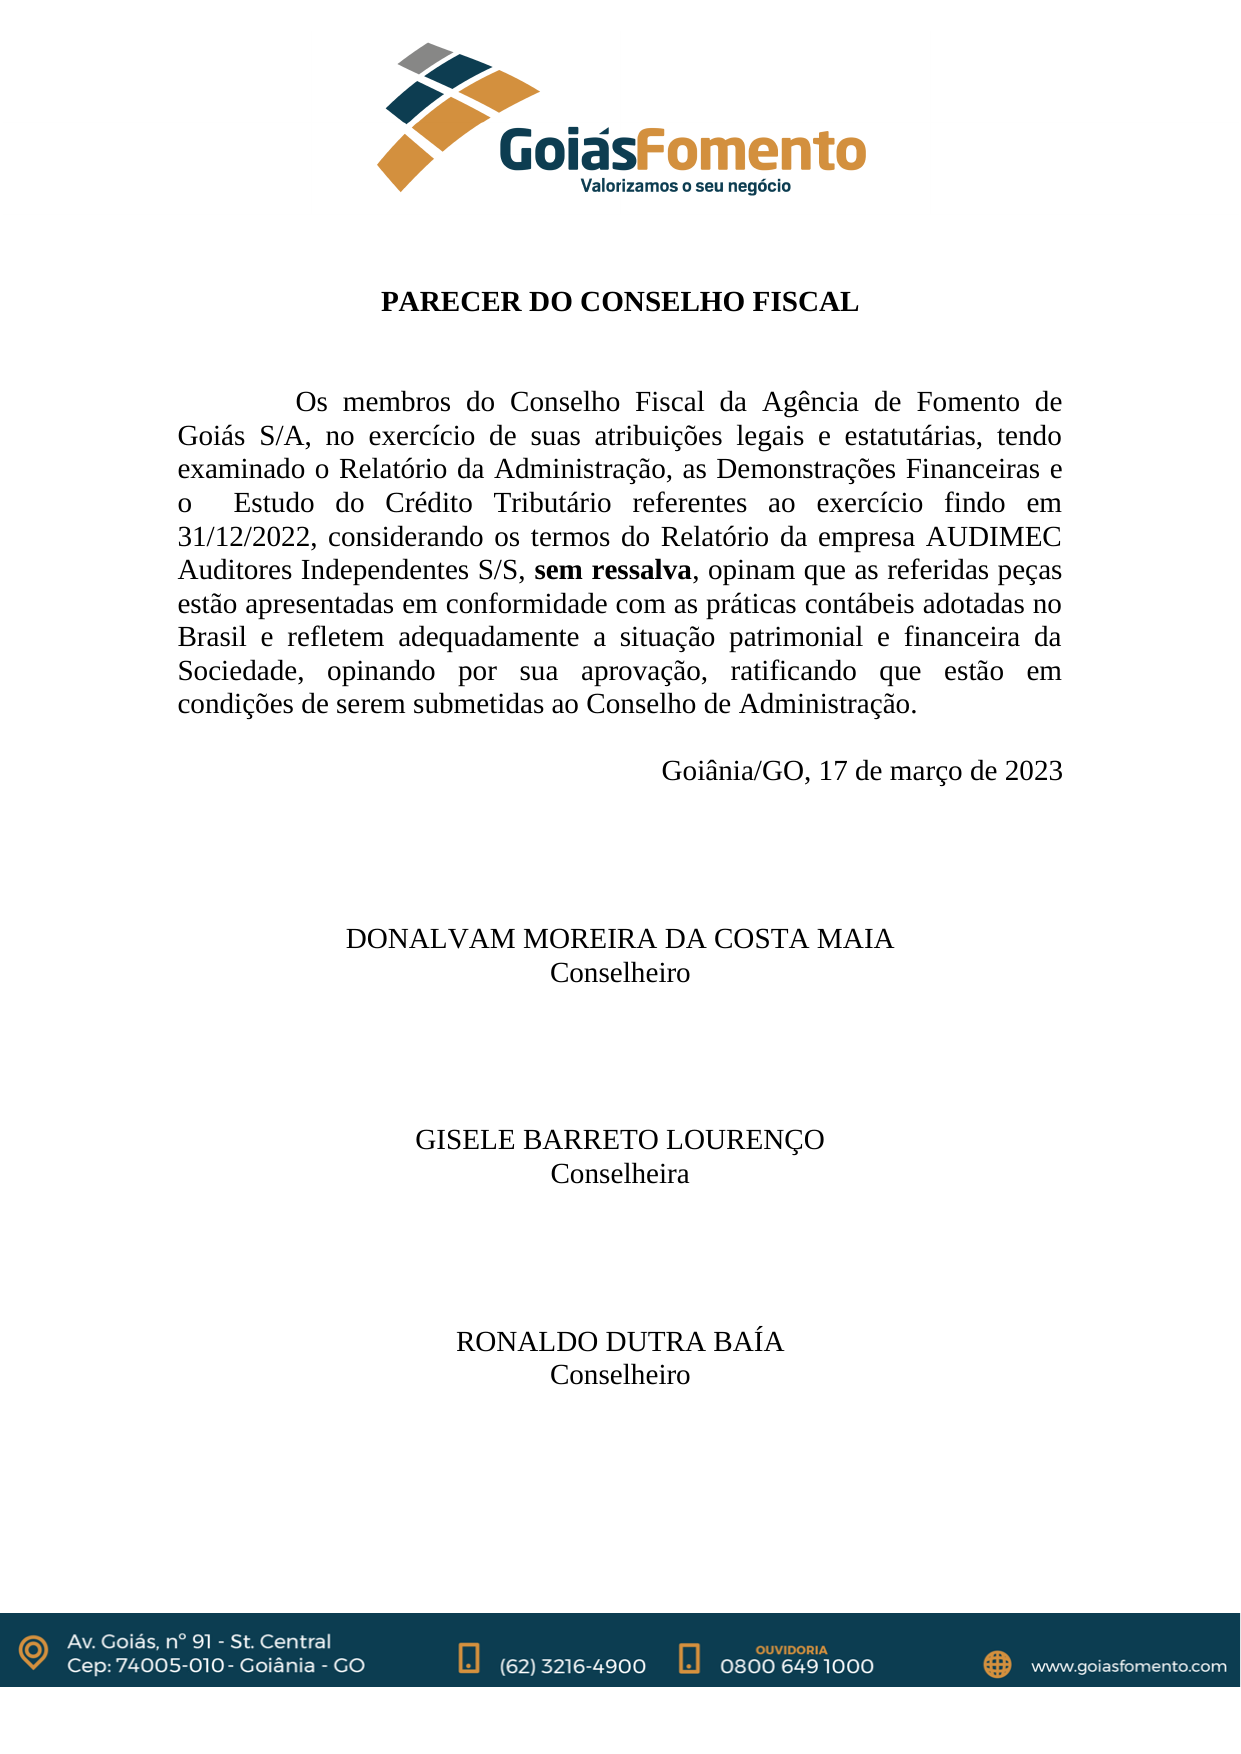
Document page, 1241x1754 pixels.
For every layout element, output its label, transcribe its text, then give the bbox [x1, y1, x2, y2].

text Os membros do Conselho Fiscal da Agência de Fomento de Goiás S/A, no exercício de suas atribuições legais e estatutárias, tendo examinado o Relatório da Administração, as Demonstrações Financeiras e o Estudo do Crédito Tributário referentes ao exercício findo em 31/12/2022, considerando os termos do Relatório da empresa AUDIMEC Auditores Independentes S/S, sem ressalva, opinam que as referidas peças estão apresentadas em conformidade com as práticas contábeis adotadas no Brasil e refletem adequadamente a situação patrimonial e financeira da Sociedade, opinando por sua aprovação, ratificando que estão em condições de serem submetidas ao Conselho de Administração. [177, 384, 1063, 720]
text PARECER DO CONSELHO FISCAL [177, 284, 1063, 317]
picture [2, 31, 1240, 215]
text DONALVAM MOREIRA DA COSTA MAIA [177, 921, 1063, 955]
picture [0, 1613, 1241, 1687]
text GISELE BARRETO LOURENÇO [177, 1122, 1063, 1156]
text RONALDO DUTRA BAÍA [177, 1324, 1063, 1357]
text Conselheiro [177, 955, 1063, 988]
text Conselheira [177, 1156, 1063, 1189]
text Conselheiro [177, 1357, 1063, 1391]
text Goiânia/GO, 17 de março de 2023 [177, 753, 1063, 787]
